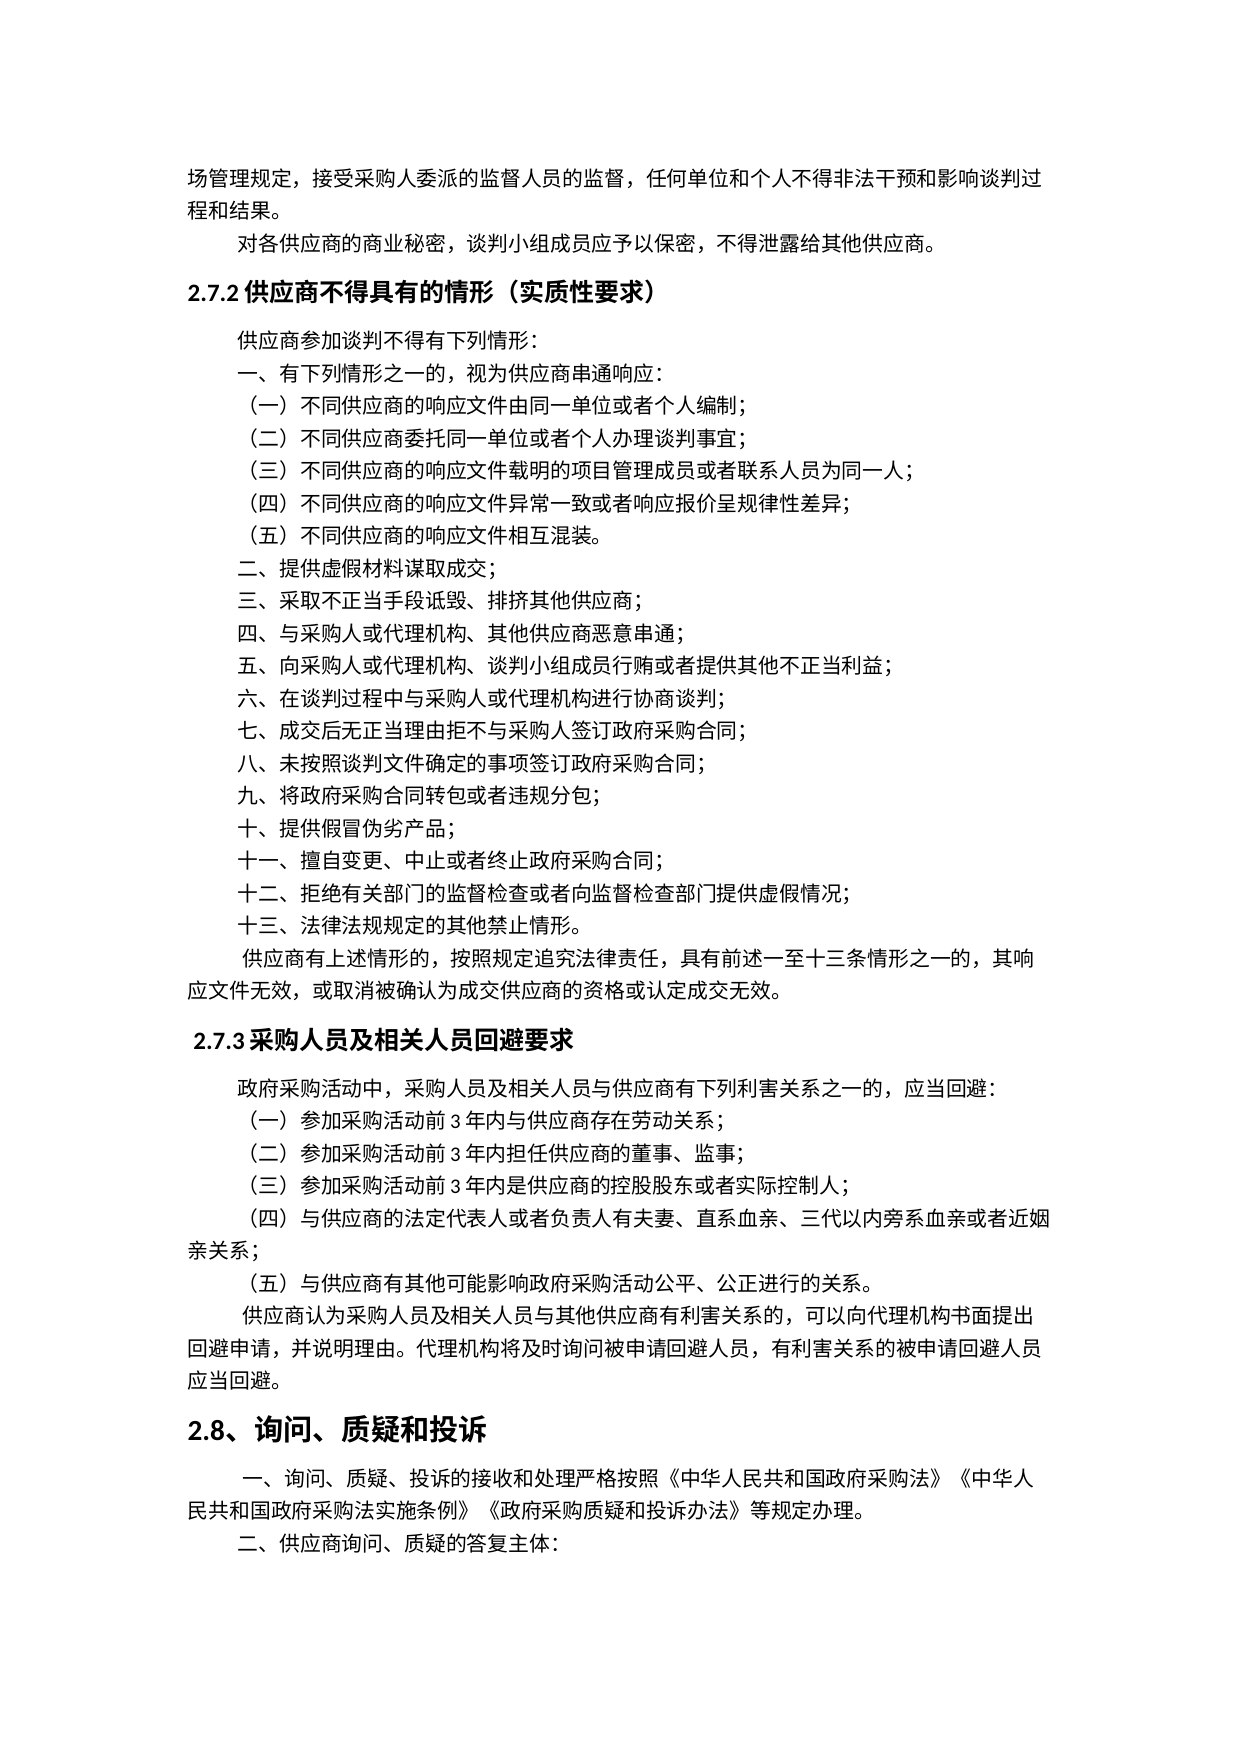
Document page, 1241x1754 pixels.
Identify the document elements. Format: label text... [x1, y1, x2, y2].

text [187, 162, 1053, 227]
text 九、将政府采购合同转包或者违规分包； [187, 779, 1053, 812]
text 二、提供虚假材料谋取成交； [187, 552, 1053, 584]
text 三、采取不正当手段诋毁、排挤其他供应商； [187, 584, 1053, 617]
text （四）不同供应商的响应文件异常一致或者响应报价呈规律性差异； [187, 487, 1053, 519]
text 十三、法律法规规定的其他禁止情形。 [187, 909, 1053, 942]
text 二、供应商询问、质疑的答复主体： [187, 1527, 1053, 1559]
text （一）不同供应商的响应文件由同一单位或者个人编制； [187, 389, 1053, 422]
text 十、提供假冒伪劣产品； [187, 812, 1053, 844]
text 十二、拒绝有关部门的监督检查或者向监督检查部门提供虚假情况； [187, 877, 1053, 909]
text （五）与供应商有其他可能影响政府采购活动公平、公正进行的关系。 [187, 1267, 1053, 1299]
text （二）参加采购活动前3年内担任供应商的董事、监事； [187, 1137, 1053, 1169]
text 2.7.2供应商不得具有的情形（实质性要求） [187, 259, 1053, 324]
text （四）与供应商的法定代表人或者负责人有夫妻、直系血亲、三代以内旁系血亲或者近姻亲关系； [187, 1202, 1053, 1267]
text 六、在谈判过程中与采购人或代理机构进行协商谈判； [187, 682, 1053, 714]
text 供应商认为采购人员及相关人员与其他供应商有利害关系的，可以向代理机构书面提出回避申请，并说明理由。代理机构将及时询问被申请回避人员，有利害关系的被申请回避人员应当回避。 [187, 1299, 1053, 1397]
text 四、与采购人或代理机构、其他供应商恶意串通； [187, 617, 1053, 649]
text （三）参加采购活动前3年内是供应商的控股股东或者实际控制人； [187, 1169, 1053, 1202]
text 一、询问、质疑、投诉的接收和处理严格按照《中华人民共和国政府采购法》《中华人民共和国政府采购法实施条例》《政府采购质疑和投诉办法》等规定办理。 [187, 1462, 1053, 1527]
text 2.8、询问、质疑和投诉 [187, 1397, 1053, 1462]
text 政府采购活动中，采购人员及相关人员与供应商有下列利害关系之一的，应当回避： [187, 1072, 1053, 1104]
text （三）不同供应商的响应文件载明的项目管理成员或者联系人员为同一人； [187, 454, 1053, 487]
text 供应商有上述情形的，按照规定追究法律责任，具有前述一至十三条情形之一的，其响应文件无效，或取消被确认为成交供应商的资格或认定成交无效。 [187, 942, 1053, 1007]
text （五）不同供应商的响应文件相互混装。 [187, 519, 1053, 552]
text 一、有下列情形之一的，视为供应商串通响应： [187, 357, 1053, 389]
text 十一、擅自变更、中止或者终止政府采购合同； [187, 844, 1053, 877]
text 供应商参加谈判不得有下列情形： [187, 324, 1053, 357]
text 七、成交后无正当理由拒不与采购人签订政府采购合同； [187, 714, 1053, 747]
text 2.7.3采购人员及相关人员回避要求 [187, 1007, 1053, 1072]
text 八、未按照谈判文件确定的事项签订政府采购合同； [187, 747, 1053, 779]
text （二）不同供应商委托同一单位或者个人办理谈判事宜； [187, 422, 1053, 454]
text 五、向采购人或代理机构、谈判小组成员行贿或者提供其他不正当利益； [187, 649, 1053, 682]
text （一）参加采购活动前3年内与供应商存在劳动关系； [187, 1104, 1053, 1137]
text 对各供应商的商业秘密，谈判小组成员应予以保密，不得泄露给其他供应商。 [187, 227, 1053, 259]
